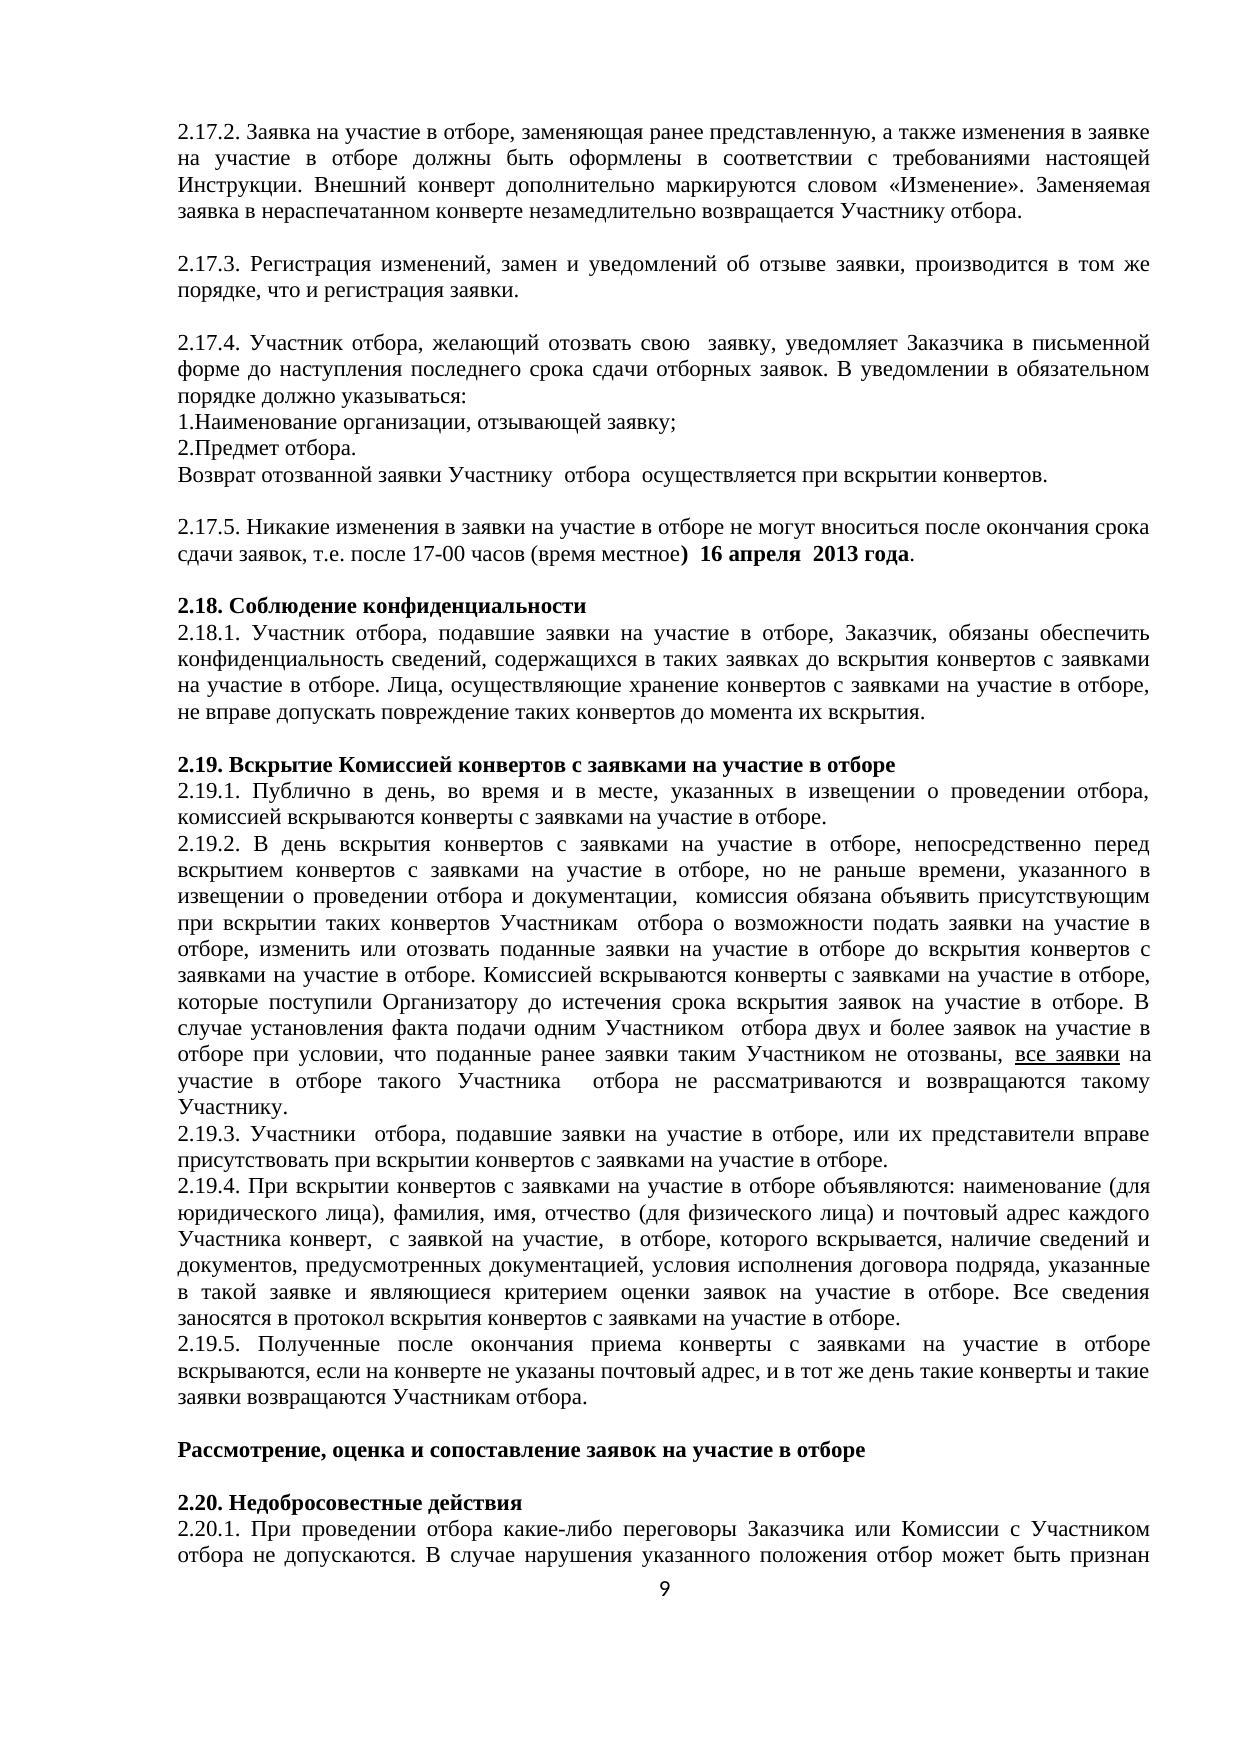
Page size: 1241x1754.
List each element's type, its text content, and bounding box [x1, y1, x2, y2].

text 2.18. Соблюдение конфиденциальности [177, 592, 1152, 619]
text 2.20. Недобросовестные действия [177, 1488, 1152, 1515]
text 2.18.1. Участник отбора, подавшие заявки на участие в отборе, Заказчик, обязаны обеспечить конфиденциальность сведений, содержащихся в таких заявках до вскрытия конвертов с заявками на участие в отборе. Лица, осуществляющие хранение конвертов с заявками на участие в отборе, не вправе допускать повреждение таких конвертов до момента их вскрытия. [177, 619, 1152, 724]
text 2.19.3. Участники отбора, подавшие заявки на участие в отборе, или их представители вправе присутствовать при вскрытии конвертов с заявками на участие в отборе. [177, 1119, 1152, 1172]
text 1.Наименование организации, отзывающей заявку; [177, 408, 1152, 434]
text 2.19.5. Полученные после окончания приема конверты с заявками на участие в отборе вскрываются, если на конверте не указаны почтовый адрес, и в тот же день такие конверты и такие заявки возвращаются Участникам отбора. [177, 1330, 1152, 1409]
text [177, 1515, 1152, 1568]
text 2.19.1. Публично в день, во время и в месте, указанных в извещении о проведении отбора, комиссией вскрываются конверты с заявками на участие в отборе. [177, 777, 1152, 830]
text 2.17.2. Заявка на участие в отборе, заменяющая ранее представленную, а также изменения в заявке на участие в отборе должны быть оформлены в соответствии с требованиями настоящей Инструкции. Внешний конверт дополнительно маркируются словом «Изменение». Заменяемая заявка в нераспечатанном конверте незамедлительно возвращается Участнику отбора. [177, 118, 1152, 223]
text Возврат отозванной заявки Участнику отбора осуществляется при вскрытии конвертов. [177, 461, 1152, 487]
text 2.19.4. При вскрытии конвертов с заявками на участие в отборе объявляются: наименование (для юридического лица), фамилия, имя, отчество (для физического лица) и почтовый адрес каждого Участника конверт, с заявкой на участие, в отборе, которого вскрывается, наличие сведений и документов, предусмотренных документацией, условия исполнения договора подряда, указанные в такой заявке и являющиеся критерием оценки заявок на участие в отборе. Все сведения заносятся в протокол вскрытия конвертов с заявками на участие в отборе. [177, 1172, 1152, 1330]
text 2.17.4. Участник отбора, желающий отозвать свою заявку, уведомляет Заказчика в письменной форме до наступления последнего срока сдачи отборных заявок. В уведомлении в обязательном порядке должно указываться: [177, 329, 1152, 408]
text 2.Предмет отбора. [177, 434, 1152, 461]
text 2.17.3. Регистрация изменений, замен и уведомлений об отзыве заявки, производится в том же порядке, что и регистрация заявки. [177, 250, 1152, 303]
text 2.17.5. Никакие изменения в заявки на участие в отборе не могут вноситься после окончания срока сдачи заявок, т.е. после 17-00 часов (время местное) 16 апреля 2013 года. [177, 513, 1152, 566]
text 2.19. Вскрытие Комиссией конвертов с заявками на участие в отборе [177, 751, 1152, 777]
text 2.19.2. В день вскрытия конвертов с заявками на участие в отборе, непосредственно перед вскрытием конвертов с заявками на участие в отборе, но не раньше времени, указанного в извещении о проведении отбора и документации, комиссия обязана объявить присутствующим при вскрытии таких конвертов Участникам отбора о возможности подать заявки на участие в отборе, изменить или отозвать поданные заявки на участие в отборе до вскрытия конвертов с заявками на участие в отборе. Комиссией вскрываются конверты с заявками на участие в отборе, которые поступили Организатору до истечения срока вскрытия заявок на участие в отборе. В случае установления факта подачи одним Участником отбора двух и более заявок на участие в отборе при условии, что поданные ранее заявки таким Участником не отозваны, все заявки на участие в отборе такого Участника отбора не рассматриваются и возвращаются такому Участнику. [177, 830, 1152, 1119]
text Рассмотрение, оценка и сопоставление заявок на участие в отборе [177, 1436, 1152, 1462]
